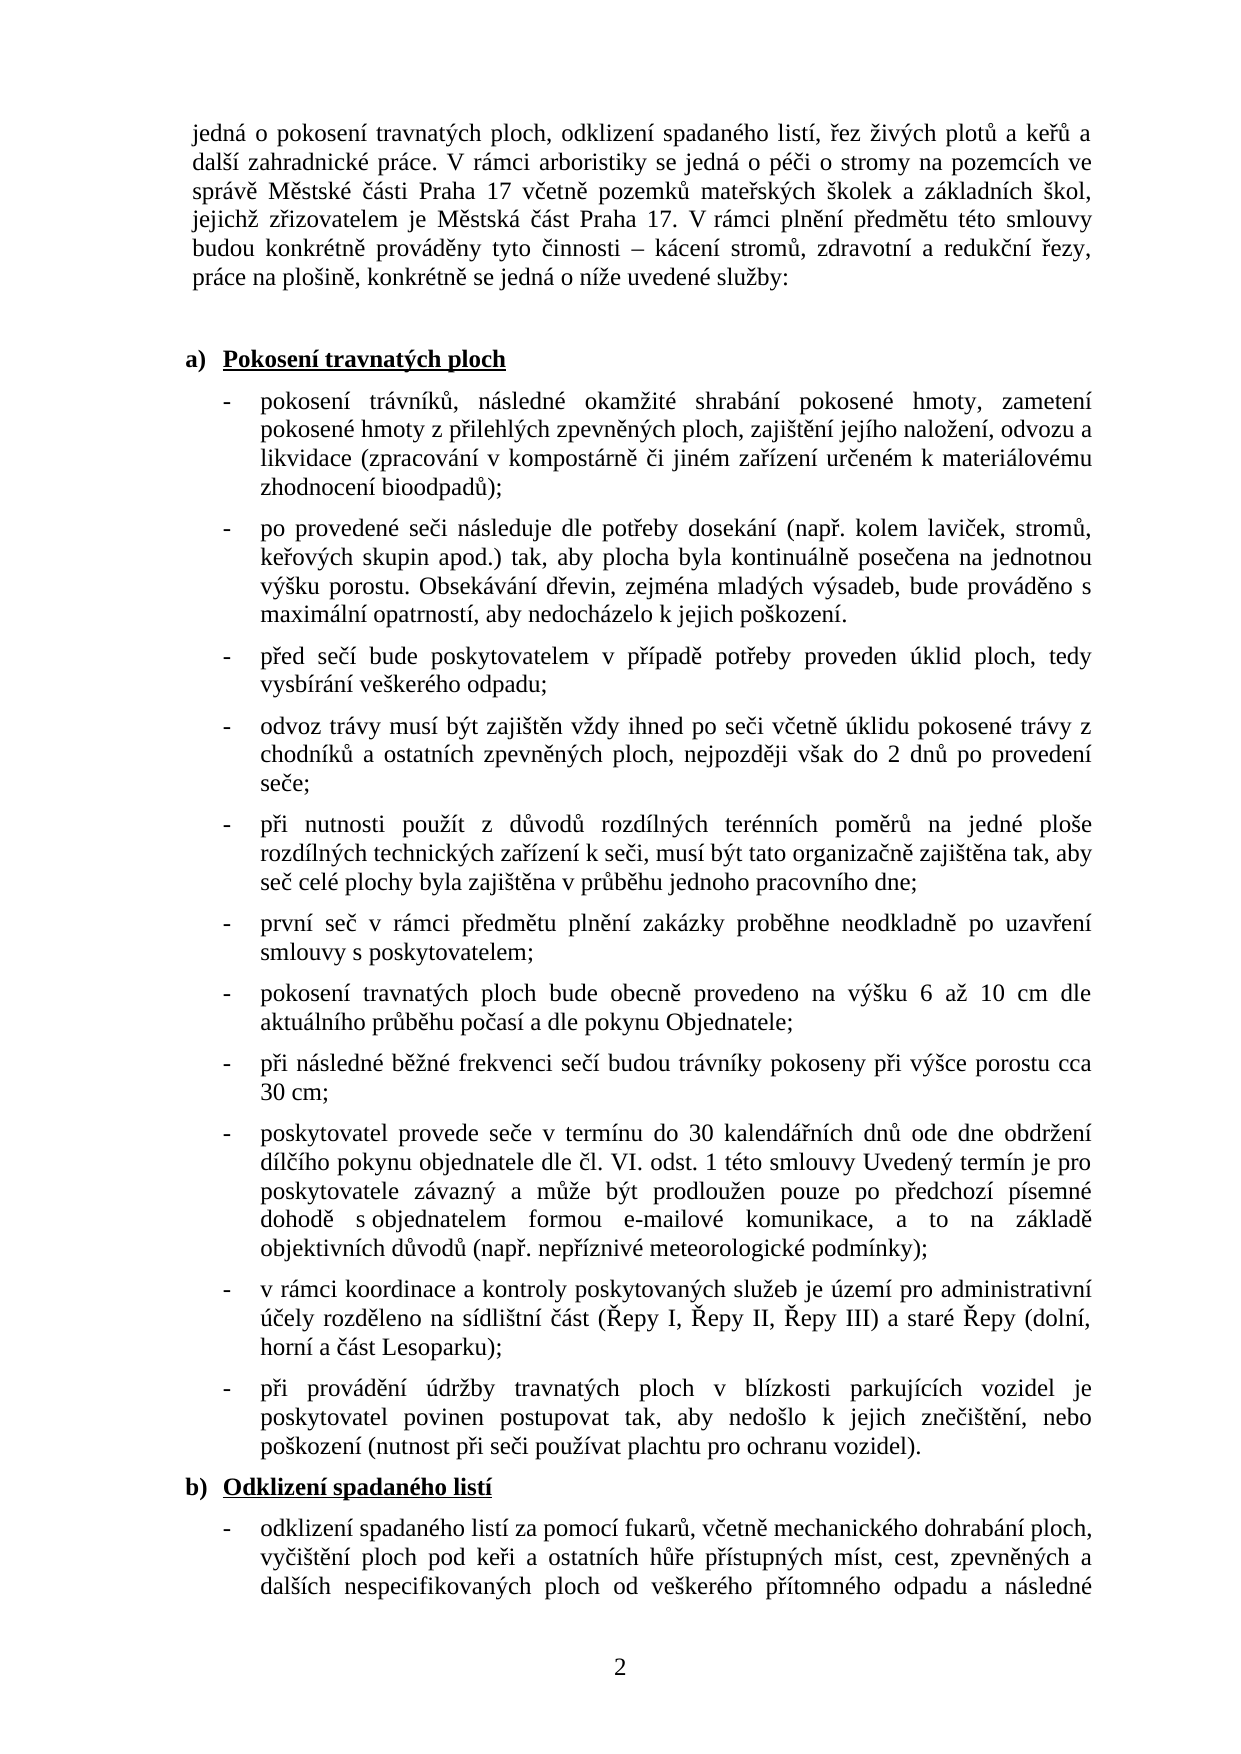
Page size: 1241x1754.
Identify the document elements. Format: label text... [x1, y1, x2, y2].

list při nutnosti použít z důvodů rozdílných terénních poměrů na jedné ploše rozdílných technických zařízení k seči, musí být tato organizačně zajištěna tak, aby seč celé plochy byla zajištěna v průběhu jednoho pracovního dne; [223, 809, 1093, 896]
list po provedené seči následuje dle potřeby dosekání (např. kolem laviček, stromů, keřových skupin apod.) tak, aby plocha byla kontinuálně posečena na jednotnou výšku porostu. Obsekávání dřevin, zejména mladých výsadeb, bude prováděno s maximální opatrností, aby nedocházelo k jejich poškození. [223, 513, 1093, 628]
list pokosení travnatých ploch bude obecně provedeno na výšku 6 až 10 cm dle aktuálního průběhu počasí a dle pokynu Objednatele; [223, 978, 1093, 1036]
list pokosení trávníků, následné okamžité shrabání pokosené hmoty, zametení pokosené hmoty z přilehlých zpevněných ploch, zajištění jejího naložení, odvozu a likvidace (zpracování v kompostárně či jiném zařízení určeném k materiálovému zhodnocení bioodpadů); [223, 386, 1093, 501]
list při následné běžné frekvenci sečí budou trávníky pokoseny při výšce porostu cca 30 cm; [223, 1048, 1093, 1106]
list Pokosení travnatých ploch [185, 344, 1093, 373]
list Odklizení spadaného listí [185, 1472, 1093, 1501]
list poskytovatel provede seče v termínu do 30 kalendářních dnů ode dne obdržení dílčího pokynu objednatele dle čl. VI. odst. 1 této smlouvy Uvedený termín je pro poskytovatele závazný a může být prodloužen pouze po předchozí písemné dohodě s objednatelem formou e-mailové komunikace, a to na základě objektivních důvodů (např. nepříznivé meteorologické podmínky); [223, 1118, 1093, 1262]
list odvoz trávy musí být zajištěn vždy ihned po seči včetně úklidu pokosené trávy z chodníků a ostatních zpevněných ploch, nejpozději však do 2 dnů po provedení seče; [223, 711, 1093, 797]
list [148, 118, 1093, 291]
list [223, 1513, 1093, 1599]
list v rámci koordinace a kontroly poskytovaných služeb je území pro administrativní účely rozděleno na sídlištní část (Řepy I, Řepy II, Řepy III) a staré Řepy (dolní, horní a část Lesoparku); [223, 1274, 1093, 1361]
list při provádění údržby travnatých ploch v blízkosti parkujících vozidel je poskytovatel povinen postupovat tak, aby nedošlo k jejich znečištění, nebo poškození (nutnost při seči používat plachtu pro ochranu vozidel). [223, 1373, 1093, 1459]
list před sečí bude poskytovatelem v případě potřeby proveden úklid ploch, tedy vysbírání veškerého odpadu; [223, 641, 1093, 698]
list první seč v rámci předmětu plnění zakázky proběhne neodkladně po uzavření smlouvy s poskytovatelem; [223, 908, 1093, 966]
